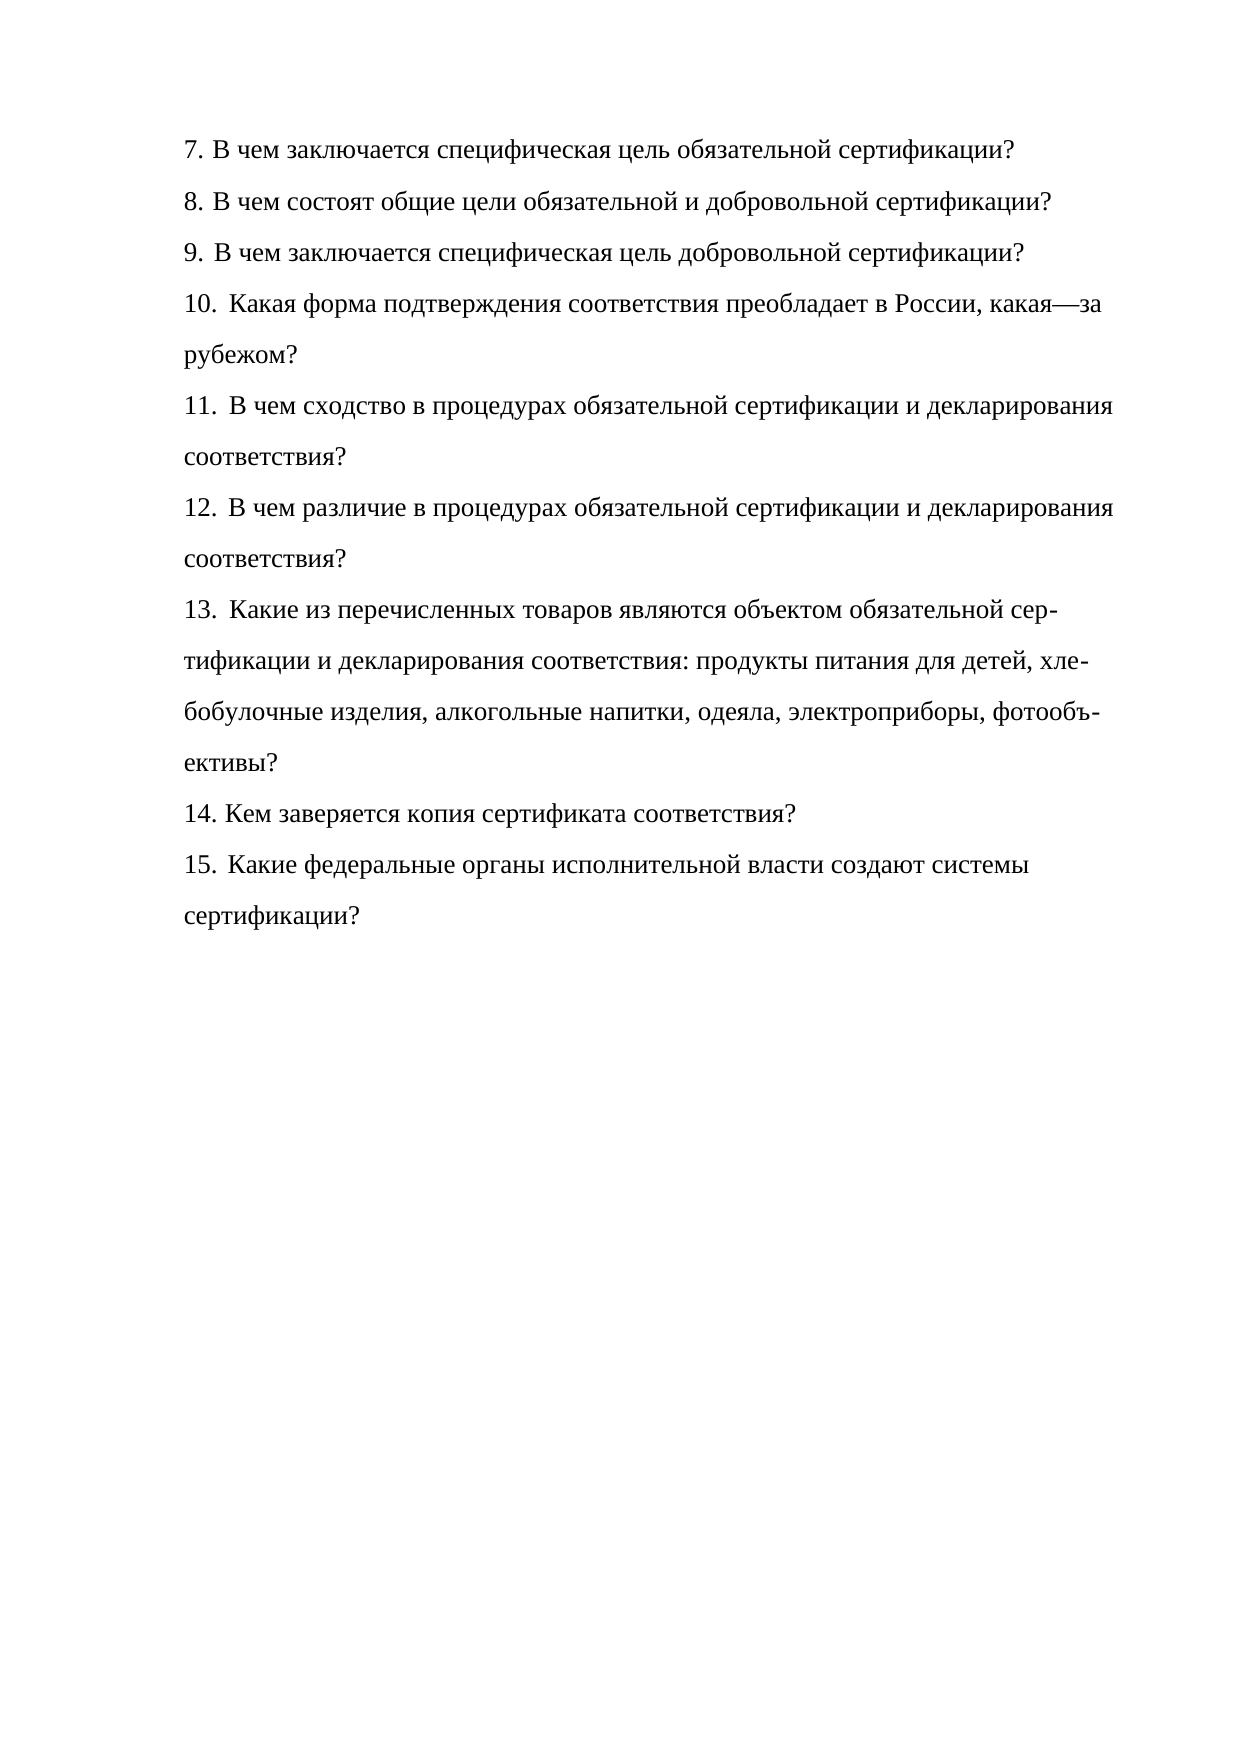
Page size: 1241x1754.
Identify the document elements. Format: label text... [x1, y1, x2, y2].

list В чем различие в процедурах обязательной сертификации и декларирования соответствия? [183, 475, 1135, 577]
list Какие федеральные органы исполнительной власти создают системы сертификации? [183, 833, 1135, 935]
list В чем состоят общие цели обязательной и добровольной сертификации? [183, 169, 1152, 220]
list В чем заключается специфическая цель добровольной сертификации? [183, 220, 1152, 271]
list Кем заверяется копия сертификата соответствия? [183, 782, 1152, 833]
list В чем заключается специфическая цель обязательной сертификации? [183, 118, 1152, 169]
list Какие из перечисленных товаров являются объектом обязательной сертификации и декларирования соответствия: продукты питания для детей, хлебобулочные изделия, алкогольные напитки, одеяла, электроприборы, фотообъективы? [183, 577, 1135, 782]
list Какая форма подтверждения соответствия преобладает в России, какая—за рубежом? [183, 271, 1135, 373]
list В чем сходство в процедурах обязательной сертификации и декларирования соответствия? [183, 373, 1135, 475]
